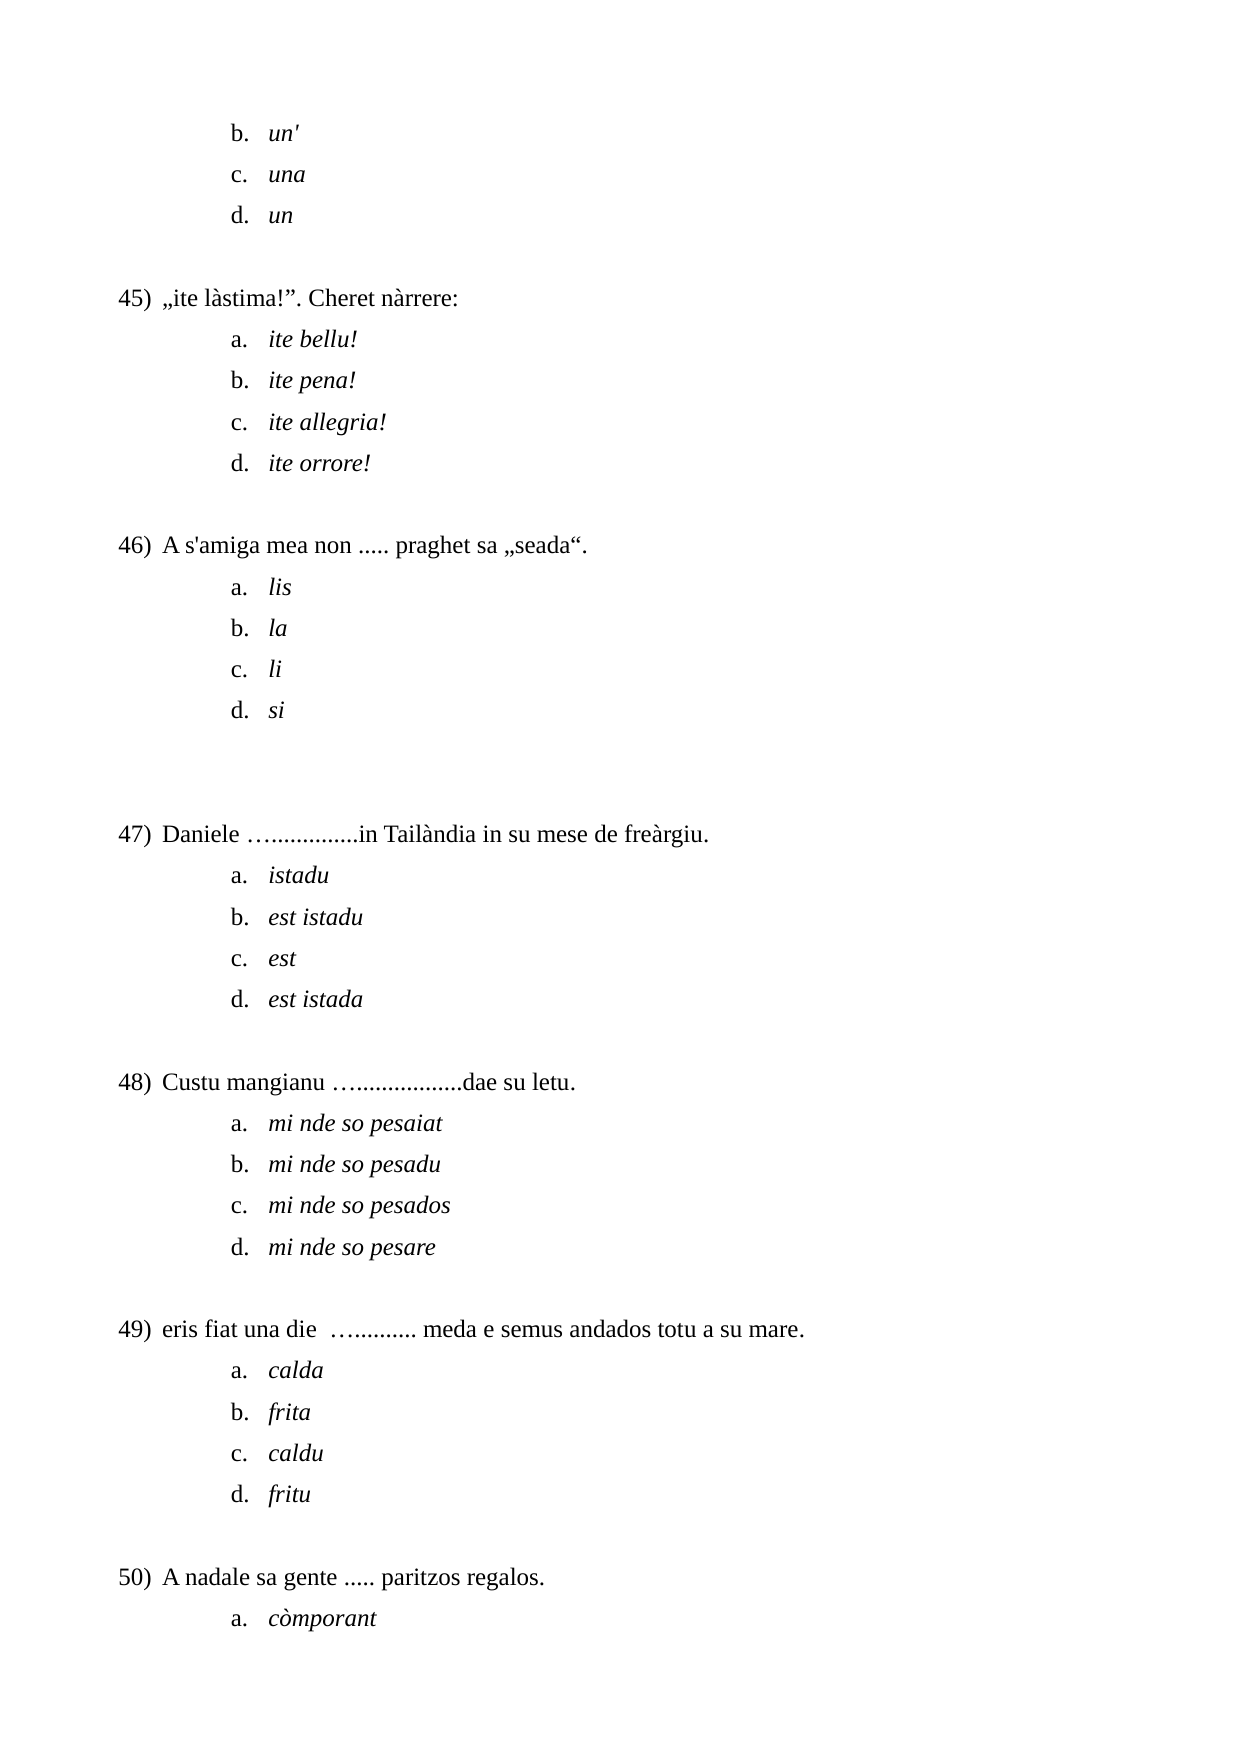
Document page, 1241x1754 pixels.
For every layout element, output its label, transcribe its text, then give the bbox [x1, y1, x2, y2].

list fritu [231, 1479, 1122, 1508]
list ite allegria! [231, 407, 1122, 436]
list la [231, 613, 1122, 642]
list Custu mangianu ….................dae su letu. [118, 1067, 1122, 1096]
list est istadu [231, 902, 1122, 931]
list còmporant [231, 1603, 1122, 1632]
list mi nde so pesadu [231, 1149, 1122, 1178]
list caldu [231, 1438, 1122, 1467]
list calda [231, 1356, 1122, 1384]
list un' [231, 118, 1122, 147]
list est [231, 943, 1122, 972]
list est istada [231, 984, 1122, 1013]
list Daniele …..............in Tailàndia in su mese de freàrgiu. [118, 819, 1122, 848]
list A s'amiga mea non ..... praghet sa „seada“. [118, 531, 1122, 559]
list frita [231, 1397, 1122, 1426]
list A nadale sa gente ..... paritzos regalos. [118, 1562, 1122, 1591]
list si [231, 696, 1122, 724]
list ite orrore! [231, 448, 1122, 477]
list ite pena! [231, 366, 1122, 394]
list ite bellu! [231, 324, 1122, 353]
list li [231, 654, 1122, 683]
list mi nde so pesaiat [231, 1108, 1122, 1137]
list un [231, 201, 1122, 229]
list lis [231, 572, 1122, 601]
list istadu [231, 861, 1122, 889]
list „ite làstima!”. Cheret nàrrere: [118, 283, 1122, 312]
list eris fiat una die ….......... meda e semus andados totu a su mare. [118, 1314, 1122, 1343]
list mi nde so pesados [231, 1191, 1122, 1219]
list una [231, 159, 1122, 188]
list mi nde so pesare [231, 1232, 1122, 1261]
